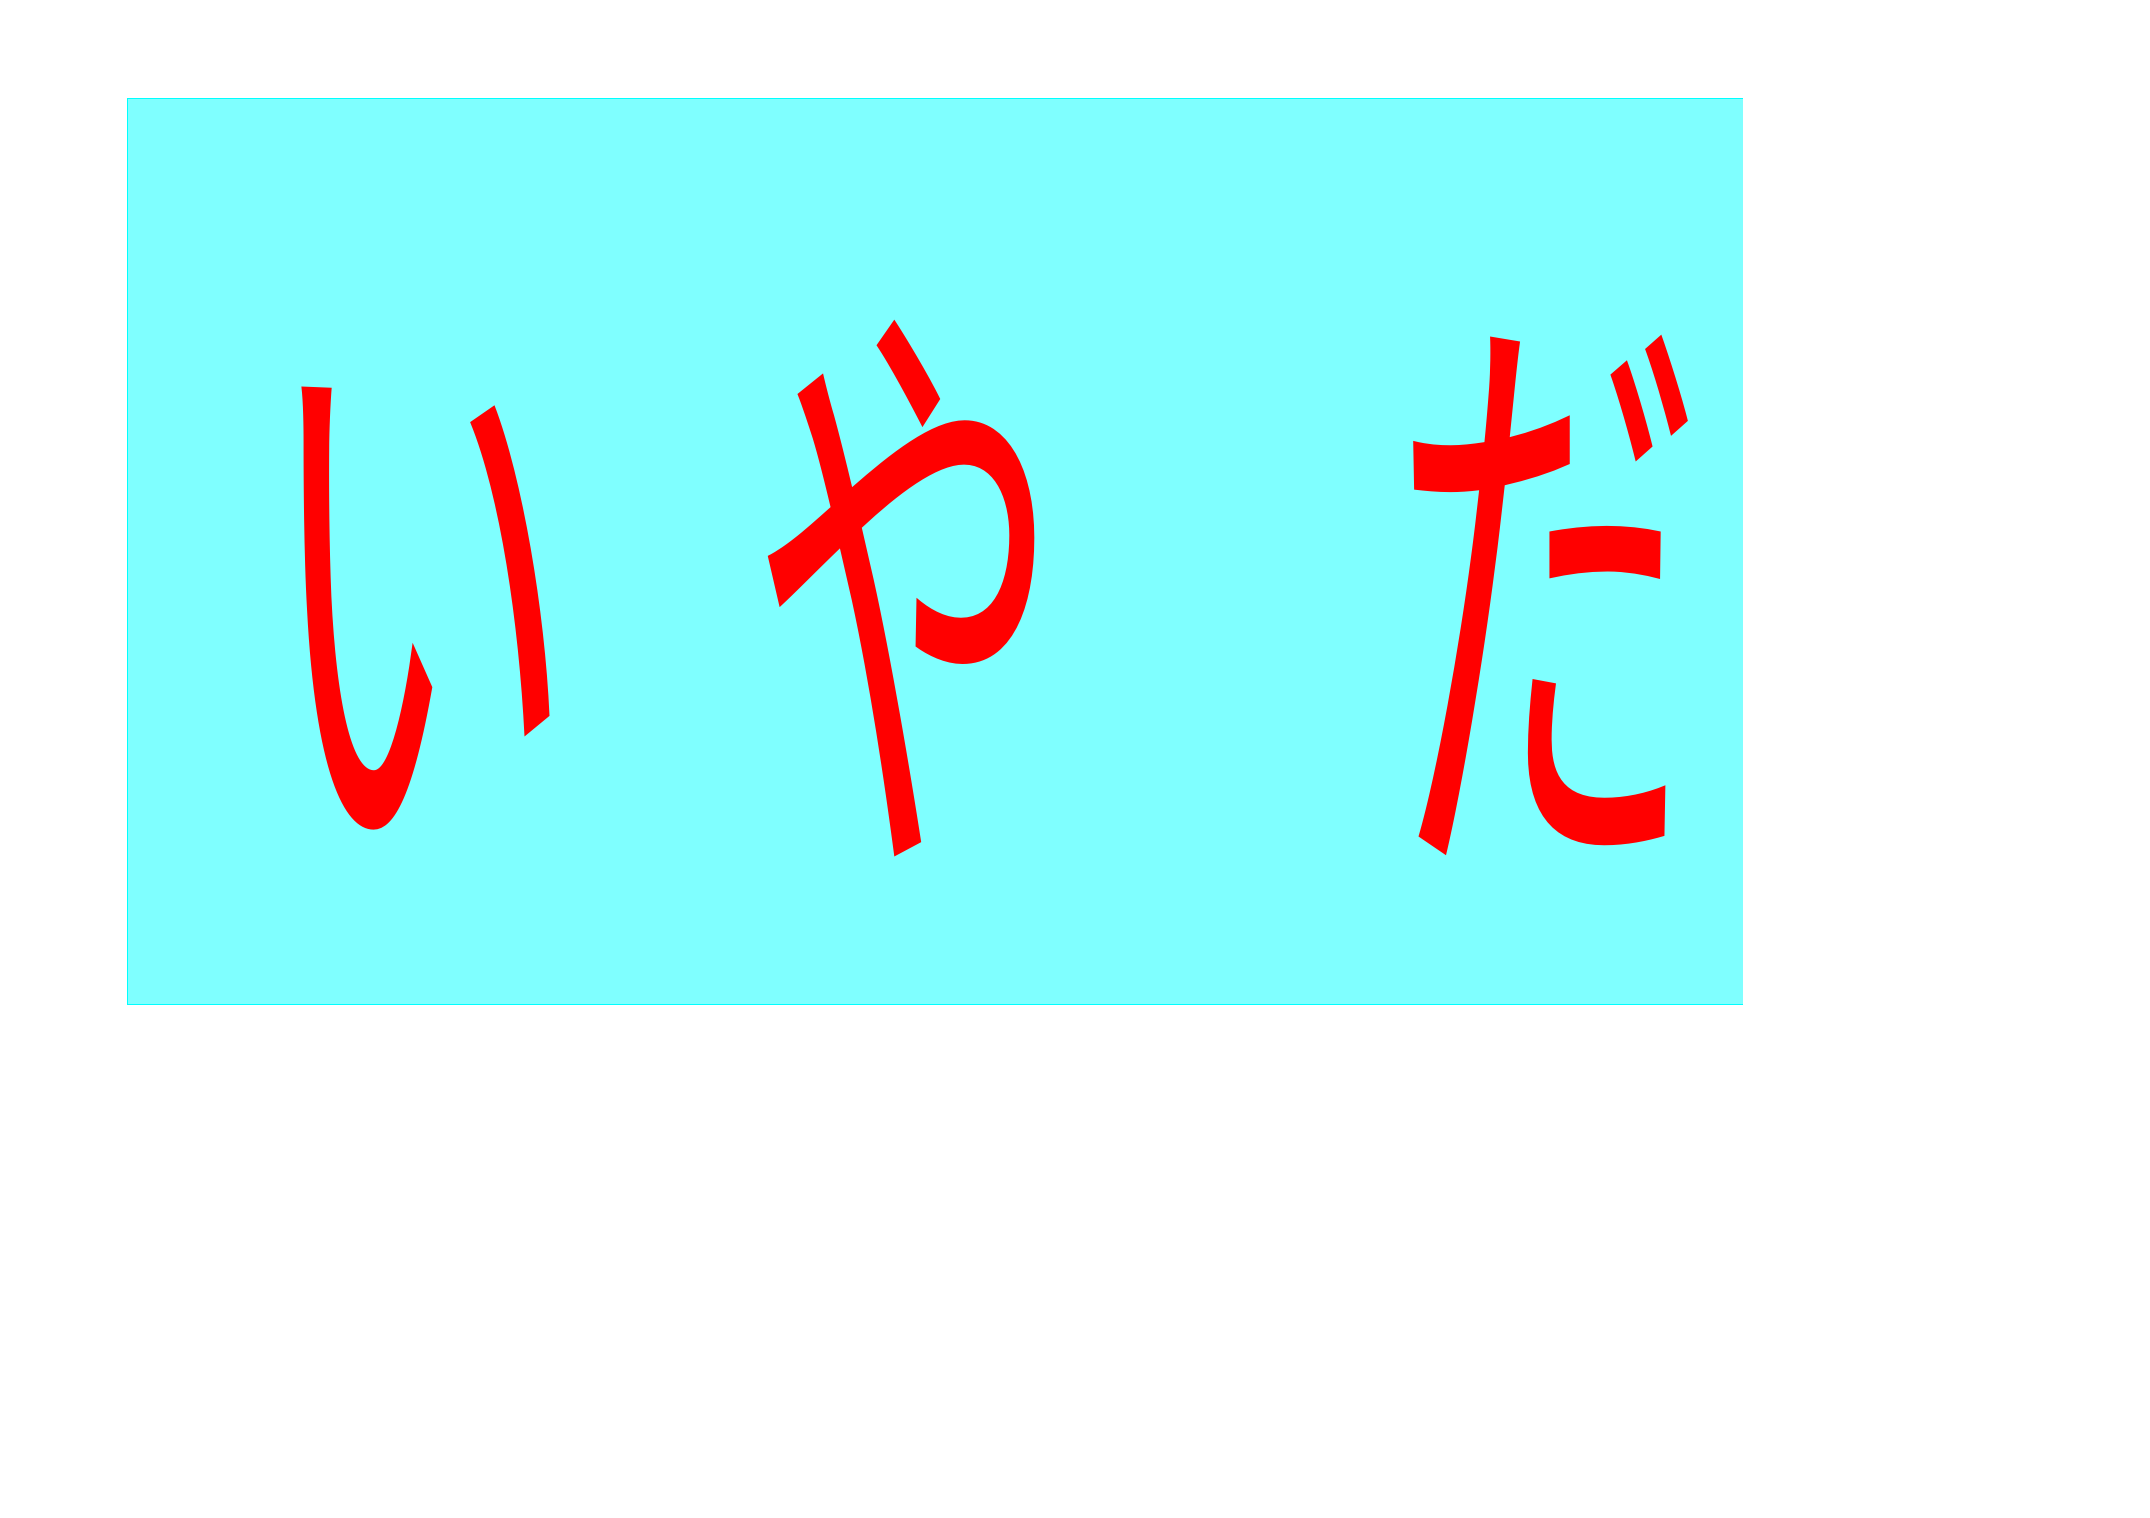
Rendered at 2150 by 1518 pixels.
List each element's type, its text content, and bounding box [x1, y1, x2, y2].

text いやだ [127, 90, 2023, 1013]
